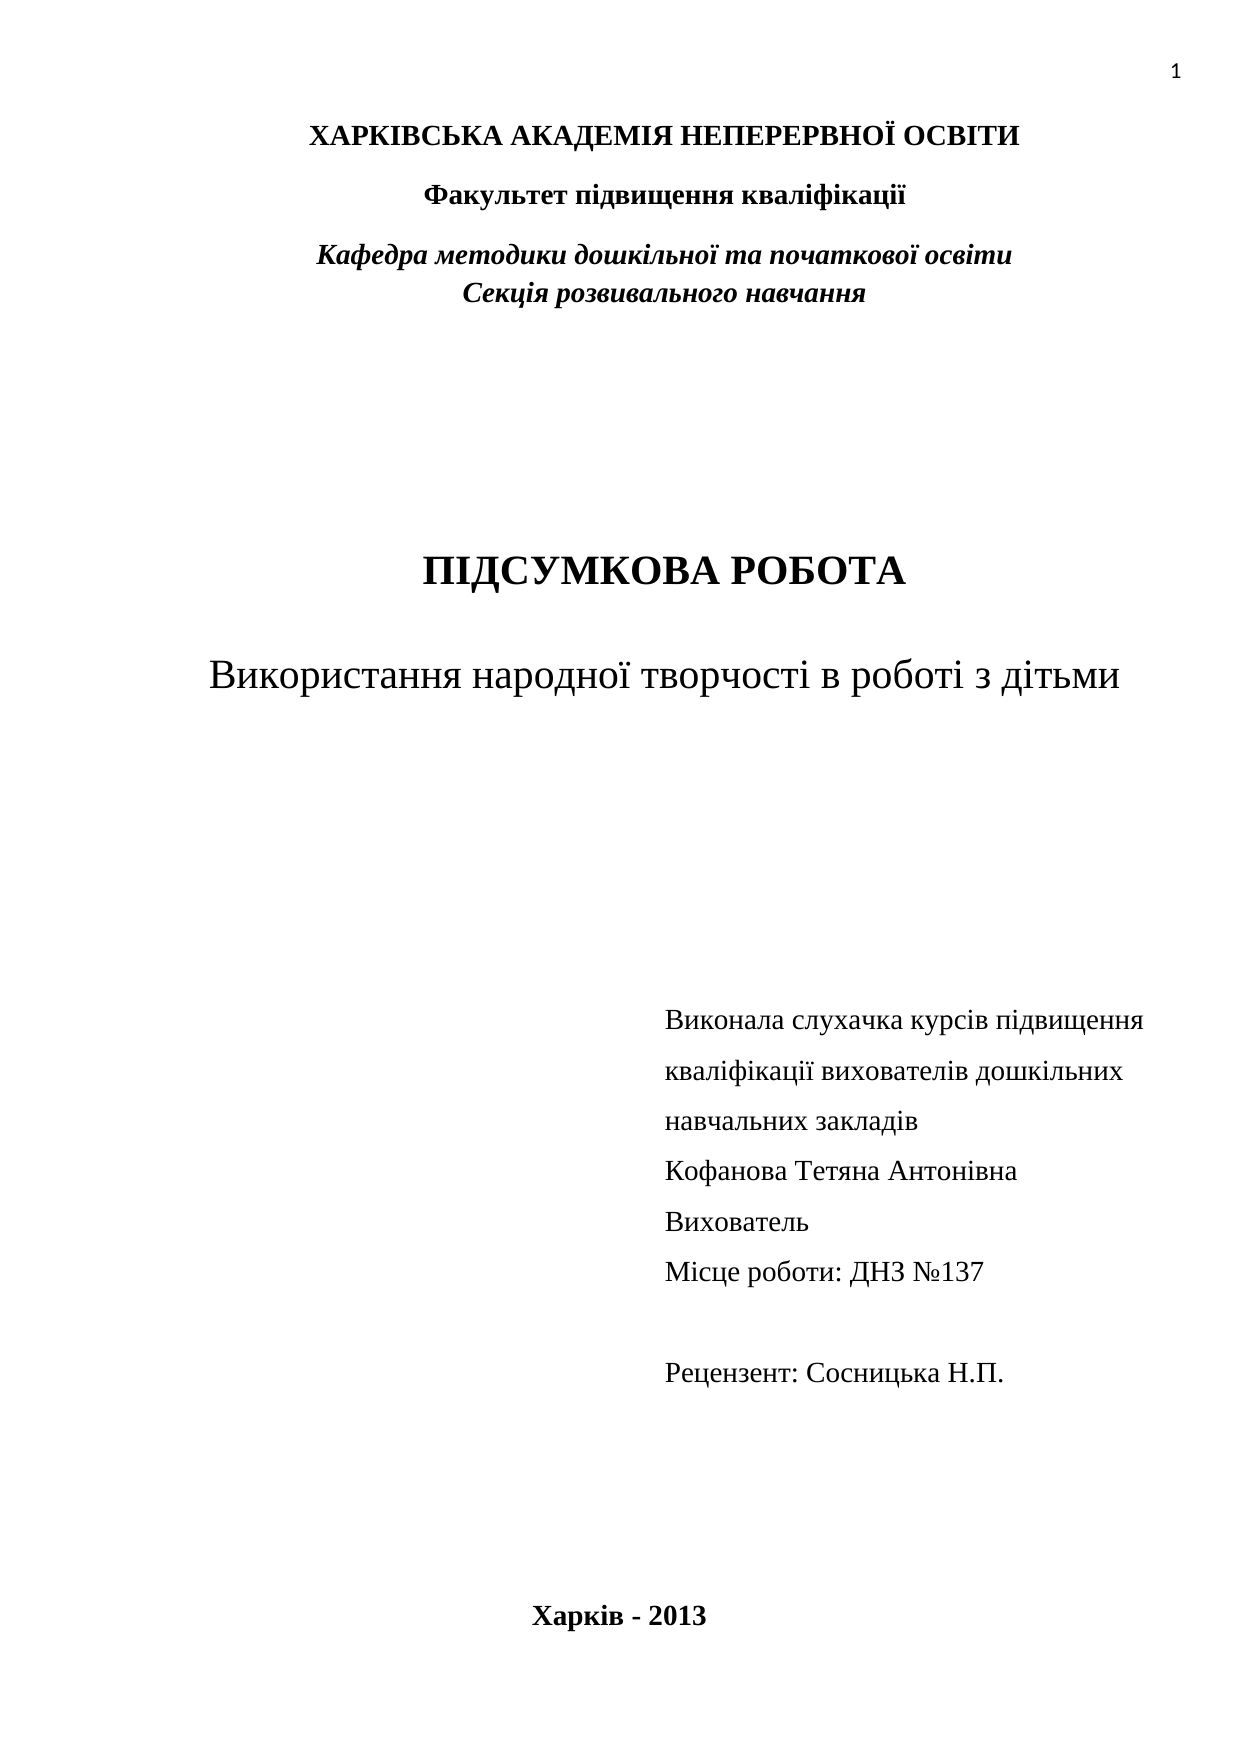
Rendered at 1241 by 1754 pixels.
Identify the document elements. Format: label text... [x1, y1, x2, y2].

text Кофанова Тетяна Антонівна [148, 1153, 1181, 1187]
text Виконала слухачка курсів підвищення [148, 1002, 1181, 1036]
text Факультет підвищення кваліфікації [148, 177, 1181, 211]
text ХАРКІВСЬКА АКАДЕМІЯ НЕПЕРЕРВНОЇ ОСВІТИ [148, 118, 1181, 152]
text Рецензент: Сосницька Н.П. [148, 1355, 1181, 1388]
text Кафедра методики дошкільної та початкової освіти [148, 237, 1181, 270]
text Використання народної творчості в роботі з дітьми [148, 650, 1181, 698]
text ПІДСУМКОВА РОБОТА [148, 545, 1181, 593]
text Секція розвивального навчання [148, 275, 1181, 309]
text навчальних закладів [148, 1103, 1181, 1137]
text Вихователь [148, 1204, 1181, 1237]
text Місце роботи: ДНЗ №137 [148, 1254, 1181, 1288]
text кваліфікації вихователів дошкільних [148, 1053, 1181, 1086]
text Харків - 2013 [148, 1598, 1181, 1631]
